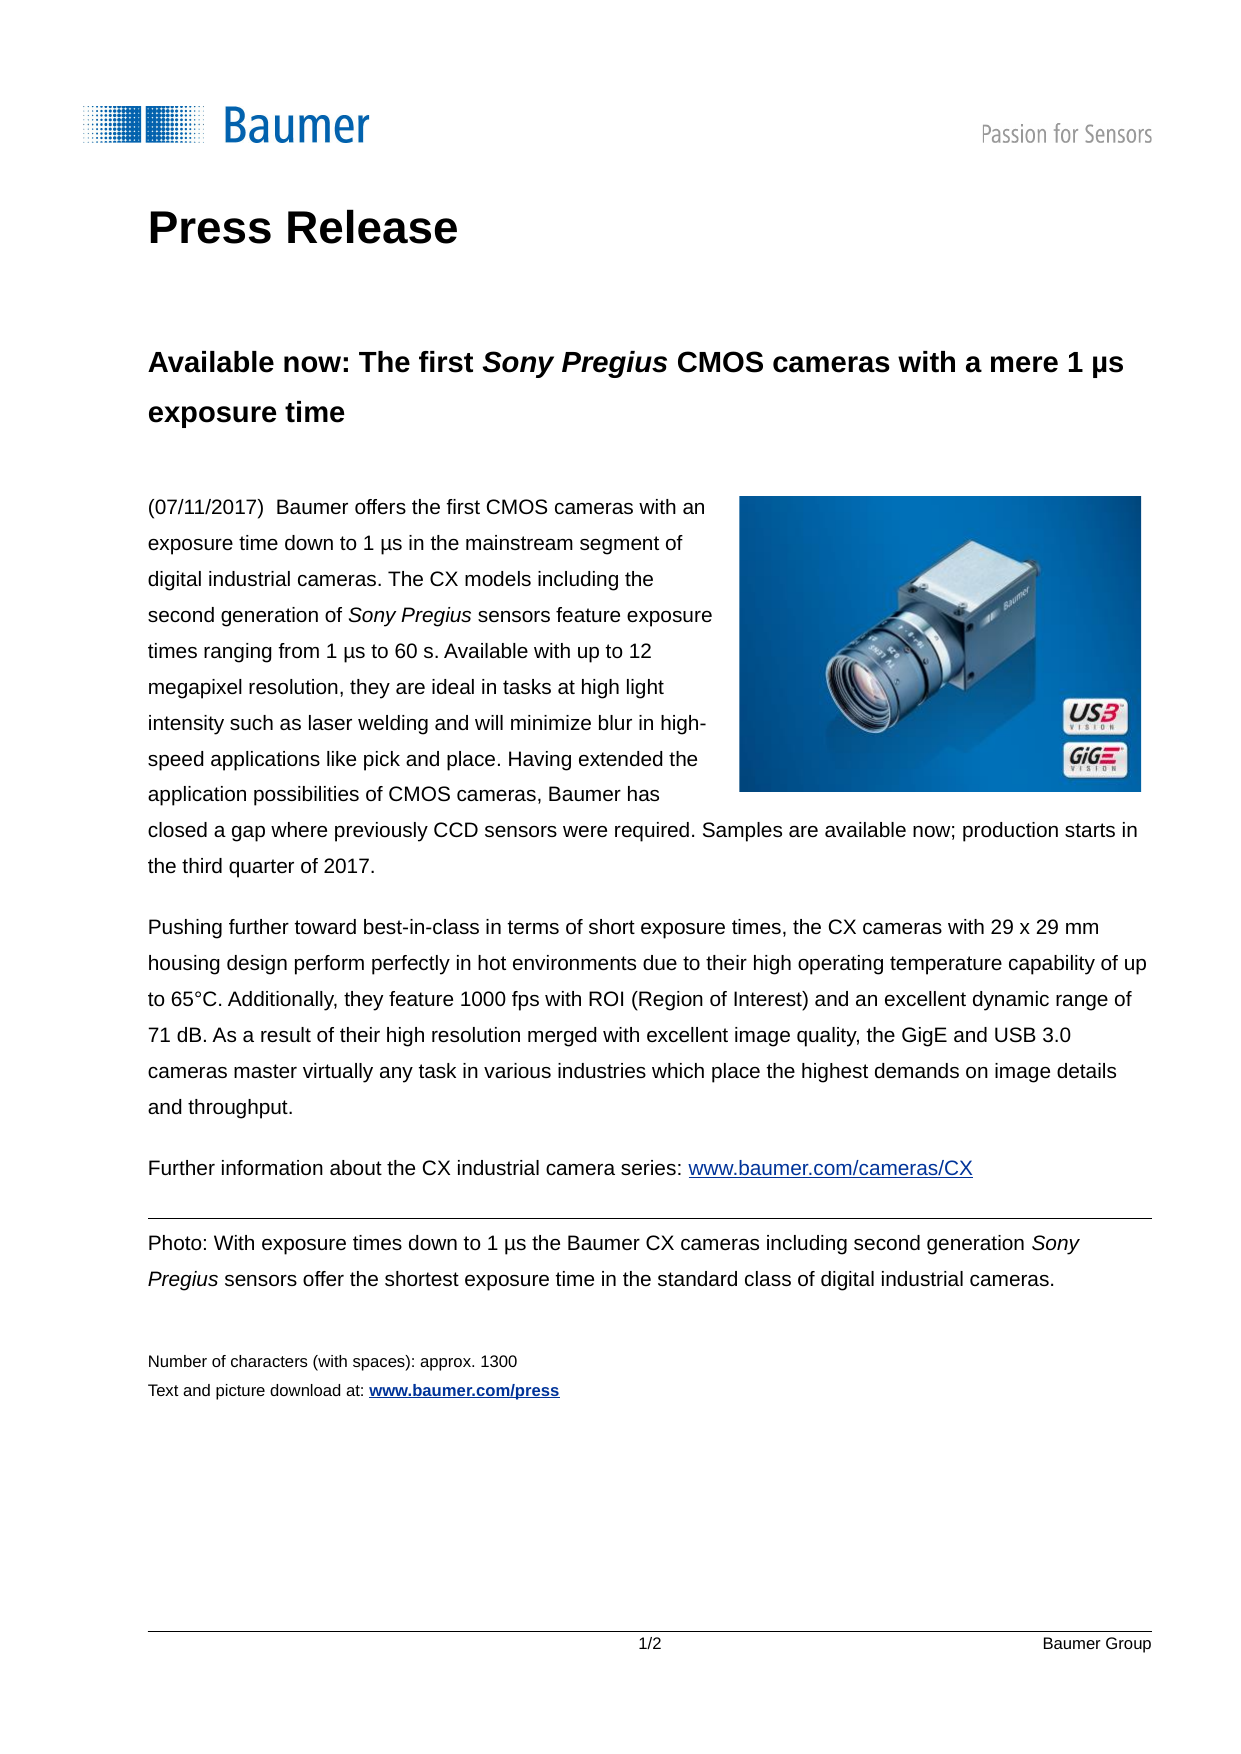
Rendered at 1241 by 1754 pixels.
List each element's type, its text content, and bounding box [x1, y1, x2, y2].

text Text and picture download at: www.baumer.com/press [148, 1380, 1152, 1399]
picture [83, 106, 370, 143]
picture [982, 123, 1152, 143]
picture [739, 496, 1142, 792]
text Further information about the CX industrial camera series: www.baumer.com/cameras/CX [148, 1156, 1152, 1180]
text Photo: With exposure times down to 1 µs the Baumer CX cameras including second generation Sony Pregius sensors offer the shortest exposure time in the standard class of digital industrial cameras. [148, 1231, 1152, 1291]
text Number of characters (with spaces): approx. 1300 [148, 1352, 1152, 1371]
text Available now: The first Sony Pregius CMOS cameras with a mere 1 µs exposure time [148, 345, 1152, 429]
text Pushing further toward best-in-class in terms of short exposure times, the CX cameras with 29 x 29 mm housing design perform perfectly in hot environments due to their high operating temperature capability of up to 65°C. Additionally, they feature 1000 fps with ROI (Region of Interest) and an excellent dynamic range of 71 dB. As a result of their high resolution merged with excellent image quality, the GigE and USB 3.0 cameras master virtually any task in various industries which place the highest demands on image details and throughput. [148, 915, 1152, 1119]
subtitle Press Release [148, 201, 1152, 253]
